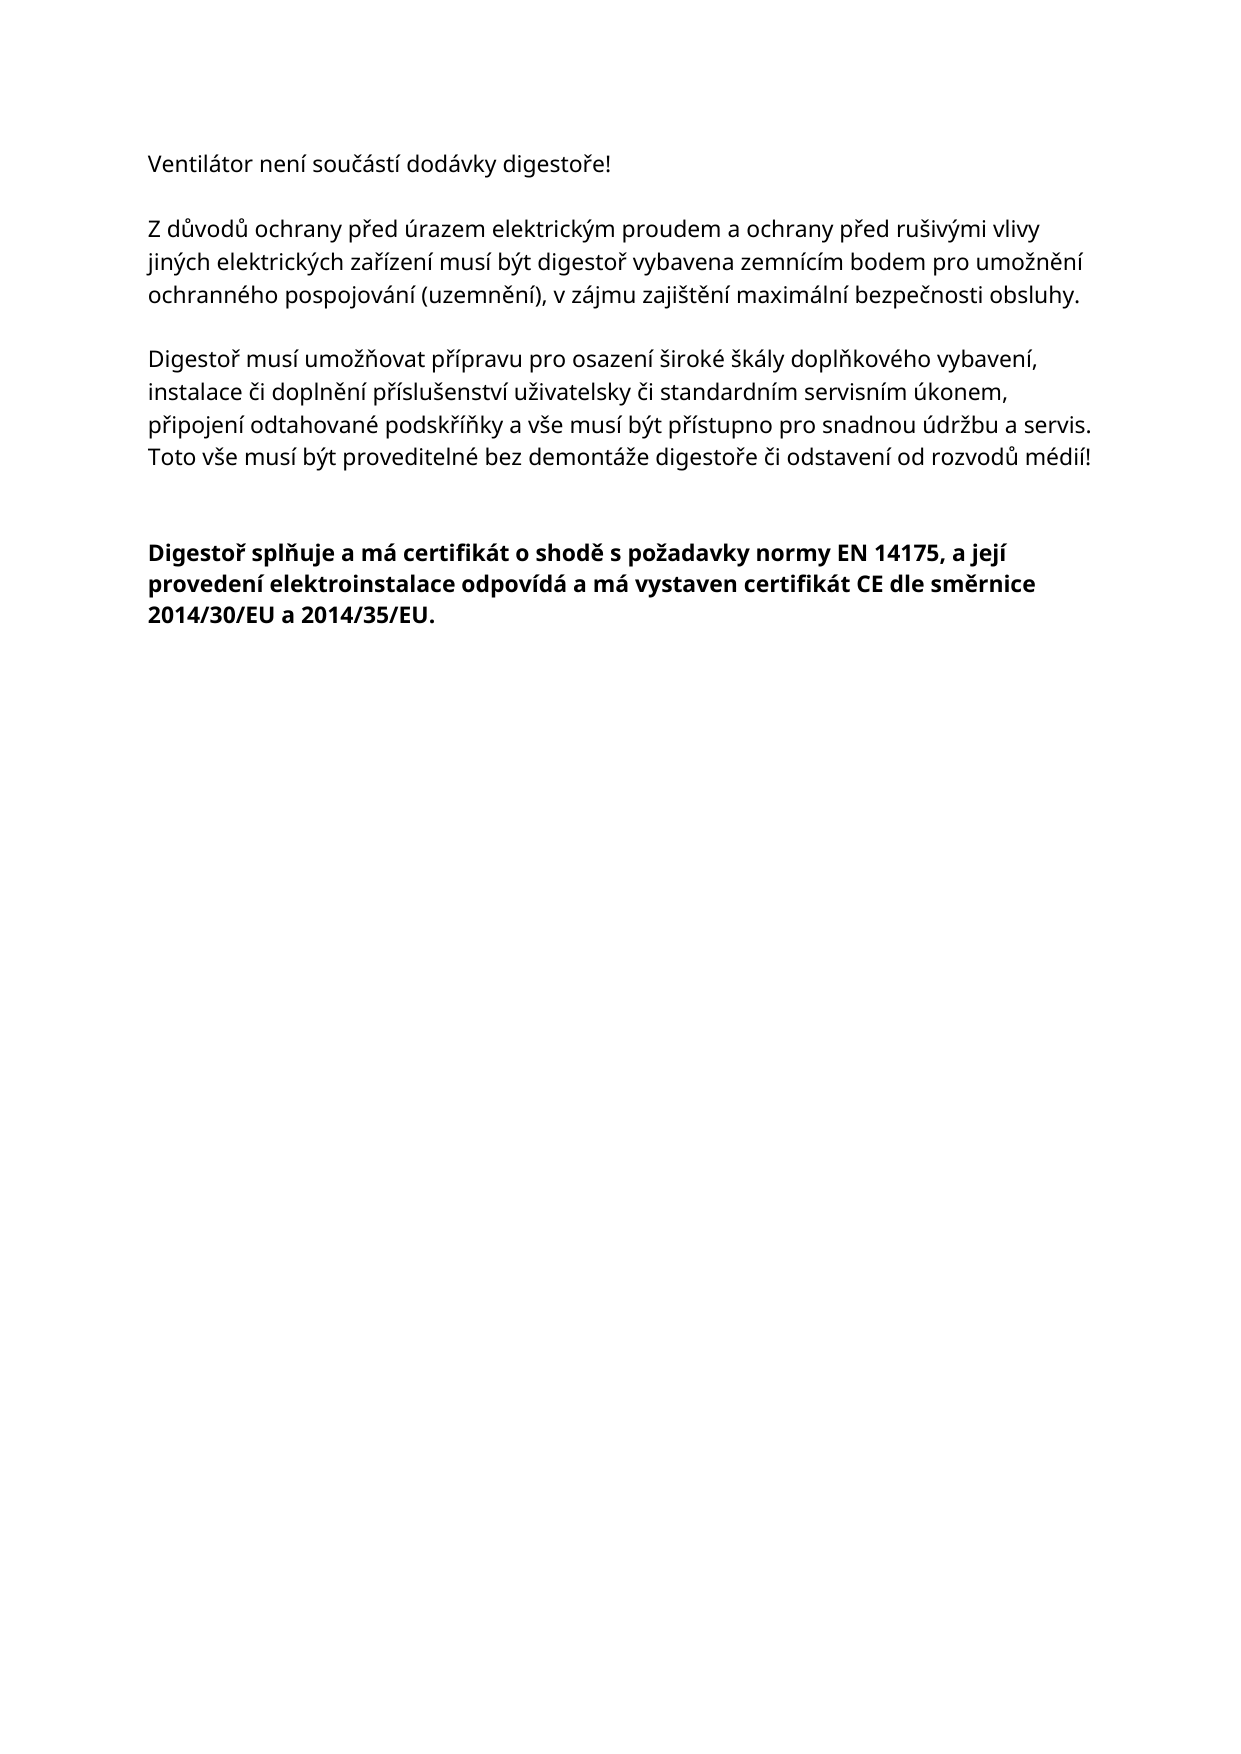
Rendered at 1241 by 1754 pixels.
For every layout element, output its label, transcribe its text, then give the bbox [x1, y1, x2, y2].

text Toto vše musí být proveditelné bez demontáže digestoře či odstavení od rozvodů médií! [148, 441, 1093, 473]
text Digestoř musí umožňovat přípravu pro osazení široké škály doplňkového vybavení, instalace či doplnění příslušenství uživatelsky či standardním servisním úkonem, připojení odtahované podskříňky a vše musí být přístupno pro snadnou údržbu a servis. [148, 343, 1093, 440]
text Digestoř splňuje a má certifikát o shodě s požadavky normy EN 14175, a její provedení elektroinstalace odpovídá a má vystaven certifikát CE dle směrnice 2014/30/EU a 2014/35/EU. [148, 537, 1093, 630]
text Z důvodů ochrany před úrazem elektrickým proudem a ochrany před rušivými vlivy jiných elektrických zařízení musí být digestoř vybavena zemnícím bodem pro umožnění ochranného pospojování (uzemnění), v zájmu zajištění maximální bezpečnosti obsluhy. [148, 213, 1093, 310]
text Ventilátor není součástí dodávky digestoře! [148, 148, 1093, 179]
